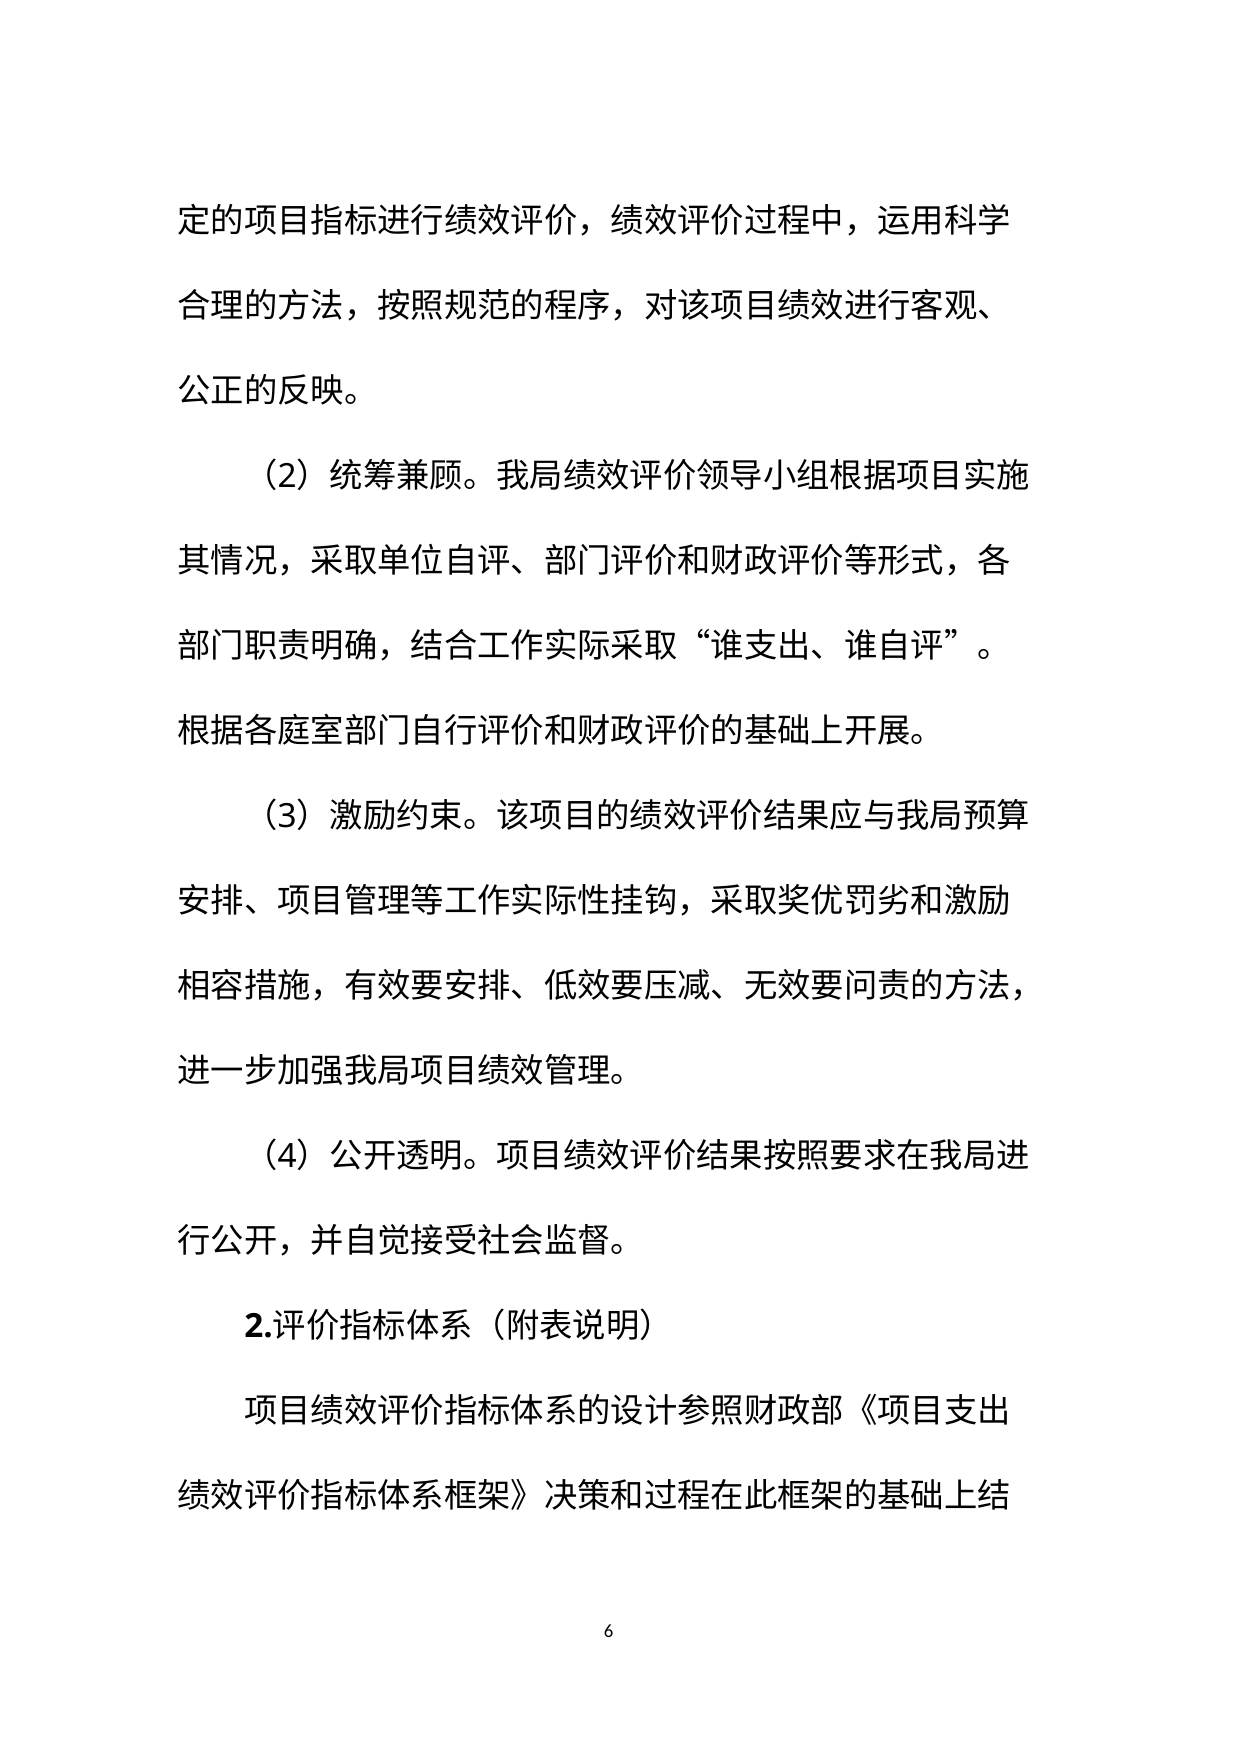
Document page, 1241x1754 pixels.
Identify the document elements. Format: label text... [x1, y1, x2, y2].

text （4）公开透明。项目绩效评价结果按照要求在我局进行公开，并自觉接受社会监督。 [177, 1111, 1039, 1281]
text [177, 1366, 1039, 1536]
text 定的项目指标进行绩效评价，绩效评价过程中，运用科学合理的方法，按照规范的程序，对该项目绩效进行客观、公正的反映。 [177, 176, 1039, 431]
text （3）激励约束。该项目的绩效评价结果应与我局预算安排、项目管理等工作实际性挂钩，采取奖优罚劣和激励相容措施，有效要安排、低效要压减、无效要问责的方法，进一步加强我局项目绩效管理。 [177, 771, 1039, 1111]
text （2）统筹兼顾。我局绩效评价领导小组根据项目实施其情况，采取单位自评、部门评价和财政评价等形式，各部门职责明确，结合工作实际采取“谁支出、谁自评”。根据各庭室部门自行评价和财政评价的基础上开展。 [177, 431, 1039, 771]
text 2.评价指标体系（附表说明） [177, 1281, 1039, 1366]
